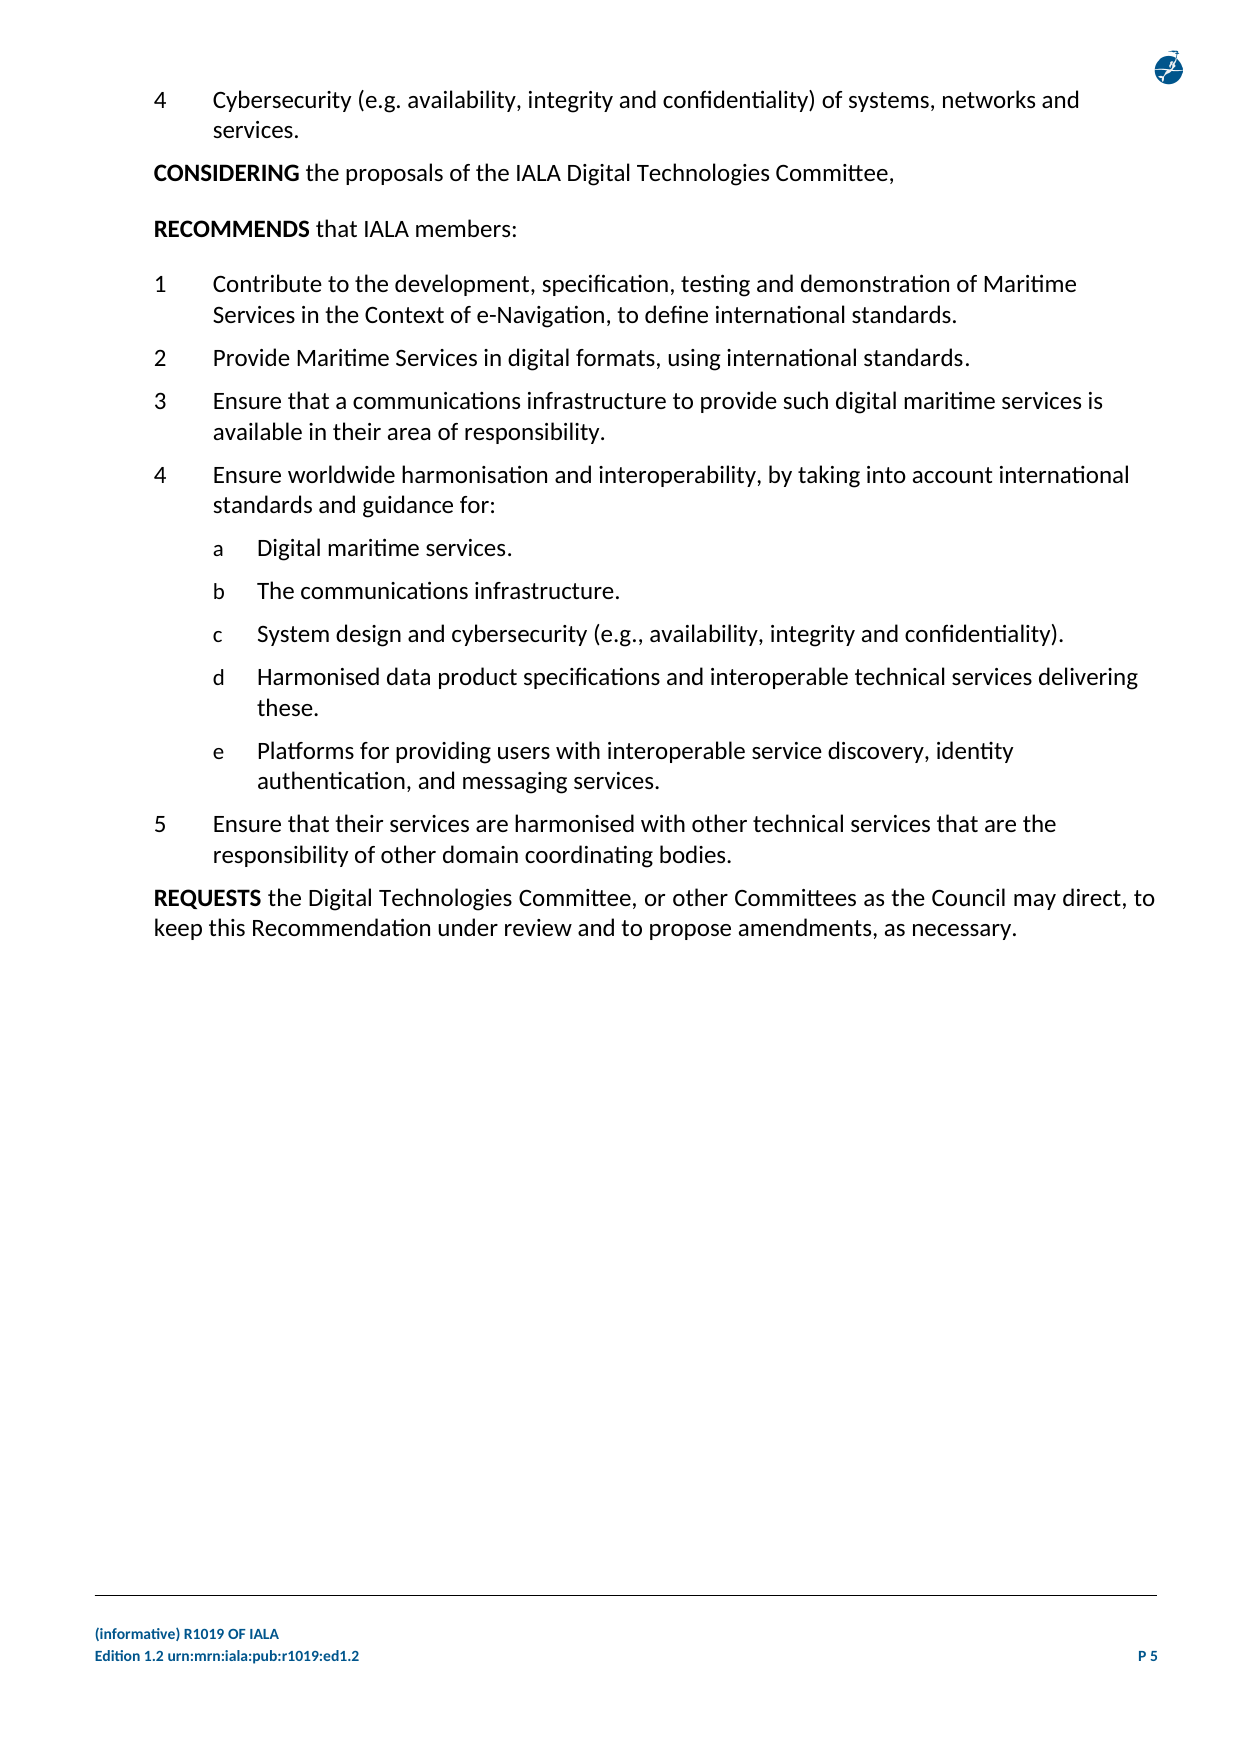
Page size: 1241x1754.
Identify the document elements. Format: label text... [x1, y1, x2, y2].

list System design and cybersecurity (e.g., availability, integrity and confidentiality). [213, 618, 1157, 649]
list Contribute to the development, specification, testing and demonstration of Maritime Services in the Context of e-Navigation, to define international standards. [153, 269, 1157, 330]
list Cybersecurity (e.g. availability, integrity and confidentiality) of systems, networks and services. [153, 84, 1157, 145]
list Ensure that their services are harmonised with other technical services that are the responsibility of other domain coordinating bodies. [153, 808, 1157, 869]
text CONSIDERING the proposals of the IALA Digital Technologies Committee, [153, 158, 1157, 188]
list Ensure that a communications infrastructure to provide such digital maritime services is available in their area of responsibility. [153, 385, 1157, 446]
text REQUESTS the Digital Technologies Committee, or other Committees as the Council may direct, to keep this Recommendation under review and to propose amendments, as necessary. [153, 882, 1157, 943]
text RECOMMENDS that IALA members: [153, 213, 1157, 244]
list Provide Maritime Services in digital formats, using international standards. [153, 342, 1157, 373]
picture [1123, 0, 1241, 119]
list Digital maritime services. [213, 532, 1157, 563]
list Harmonised data product specifications and interoperable technical services delivering these. [213, 661, 1157, 722]
list The communications infrastructure. [213, 575, 1157, 606]
list Ensure worldwide harmonisation and interoperability, by taking into account international standards and guidance for: [153, 459, 1157, 520]
list Platforms for providing users with interoperable service discovery, identity authentication, and messaging services. [213, 735, 1157, 796]
